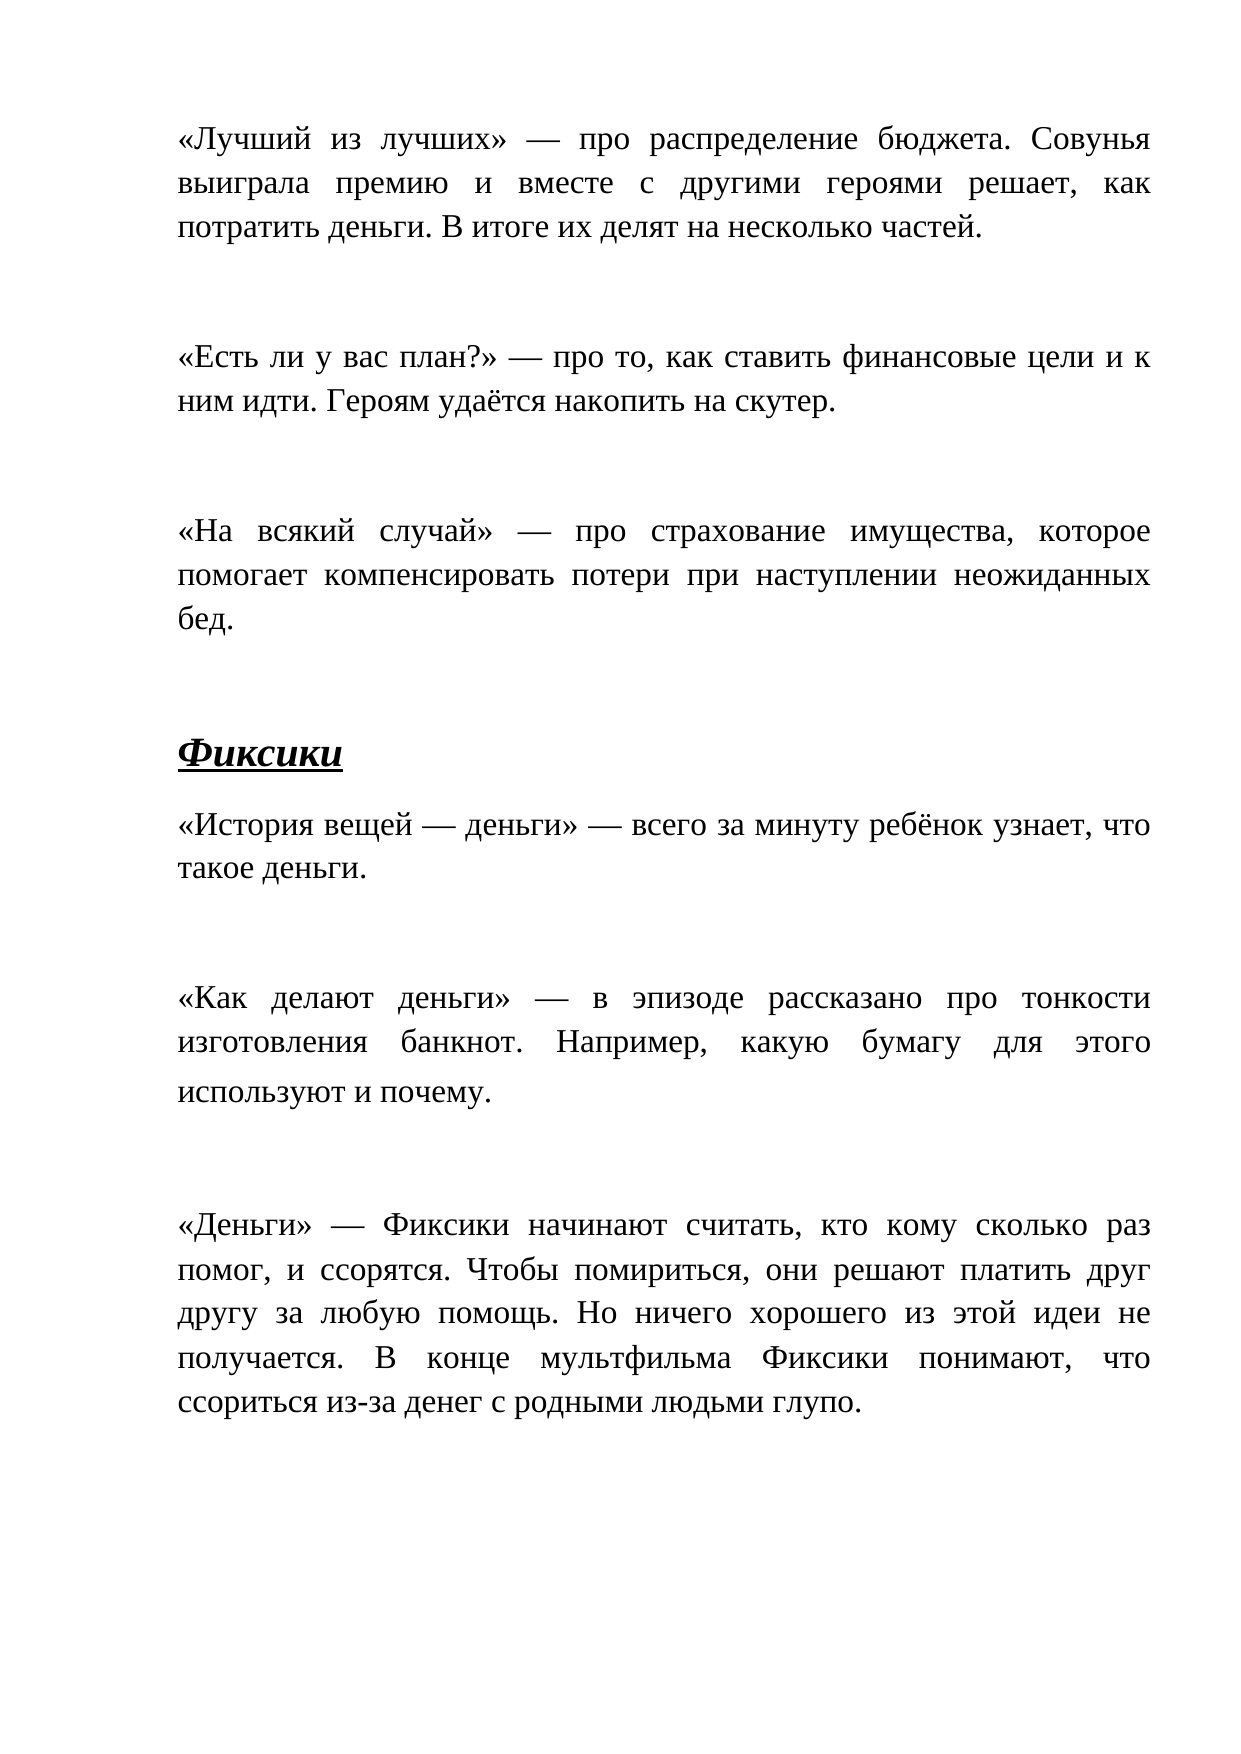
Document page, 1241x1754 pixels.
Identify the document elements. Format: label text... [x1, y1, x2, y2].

text Фиксики [177, 728, 1152, 776]
text «Как делают деньги» — в эпизоде рассказано про тонкости изготовления банкнот. Например, какую бумагу для этого используют и почему.⠀ [177, 978, 1152, 1112]
text «Лучший из лучших» — про распределение бюджета. Совунья выиграла премию и вместе с другими героями решает, как потратить деньги. В итоге их делят на несколько частей. [177, 118, 1152, 244]
text «История вещей — деньги» — всего за минуту ребёнок узнает, что такое деньги. [177, 804, 1152, 886]
text «Есть ли у вас план?» — про то, как ставить финансовые цели и к ним идти. Героям удаётся накопить на скутер. [177, 336, 1152, 418]
text «На всякий случай» — про страхование имущества, которое помогает компенсировать потери при наступлении неожиданных бед. [177, 510, 1152, 636]
text «Деньги» — Фиксики начинают считать, кто кому сколько раз помог, и ссорятся. Чтобы помириться, они решают платить друг другу за любую помощь. Но ничего хорошего из этой идеи не получается. В конце мультфильма Фиксики понимают, что ссориться из-за денег с родными людьми глупо. [177, 1205, 1152, 1419]
